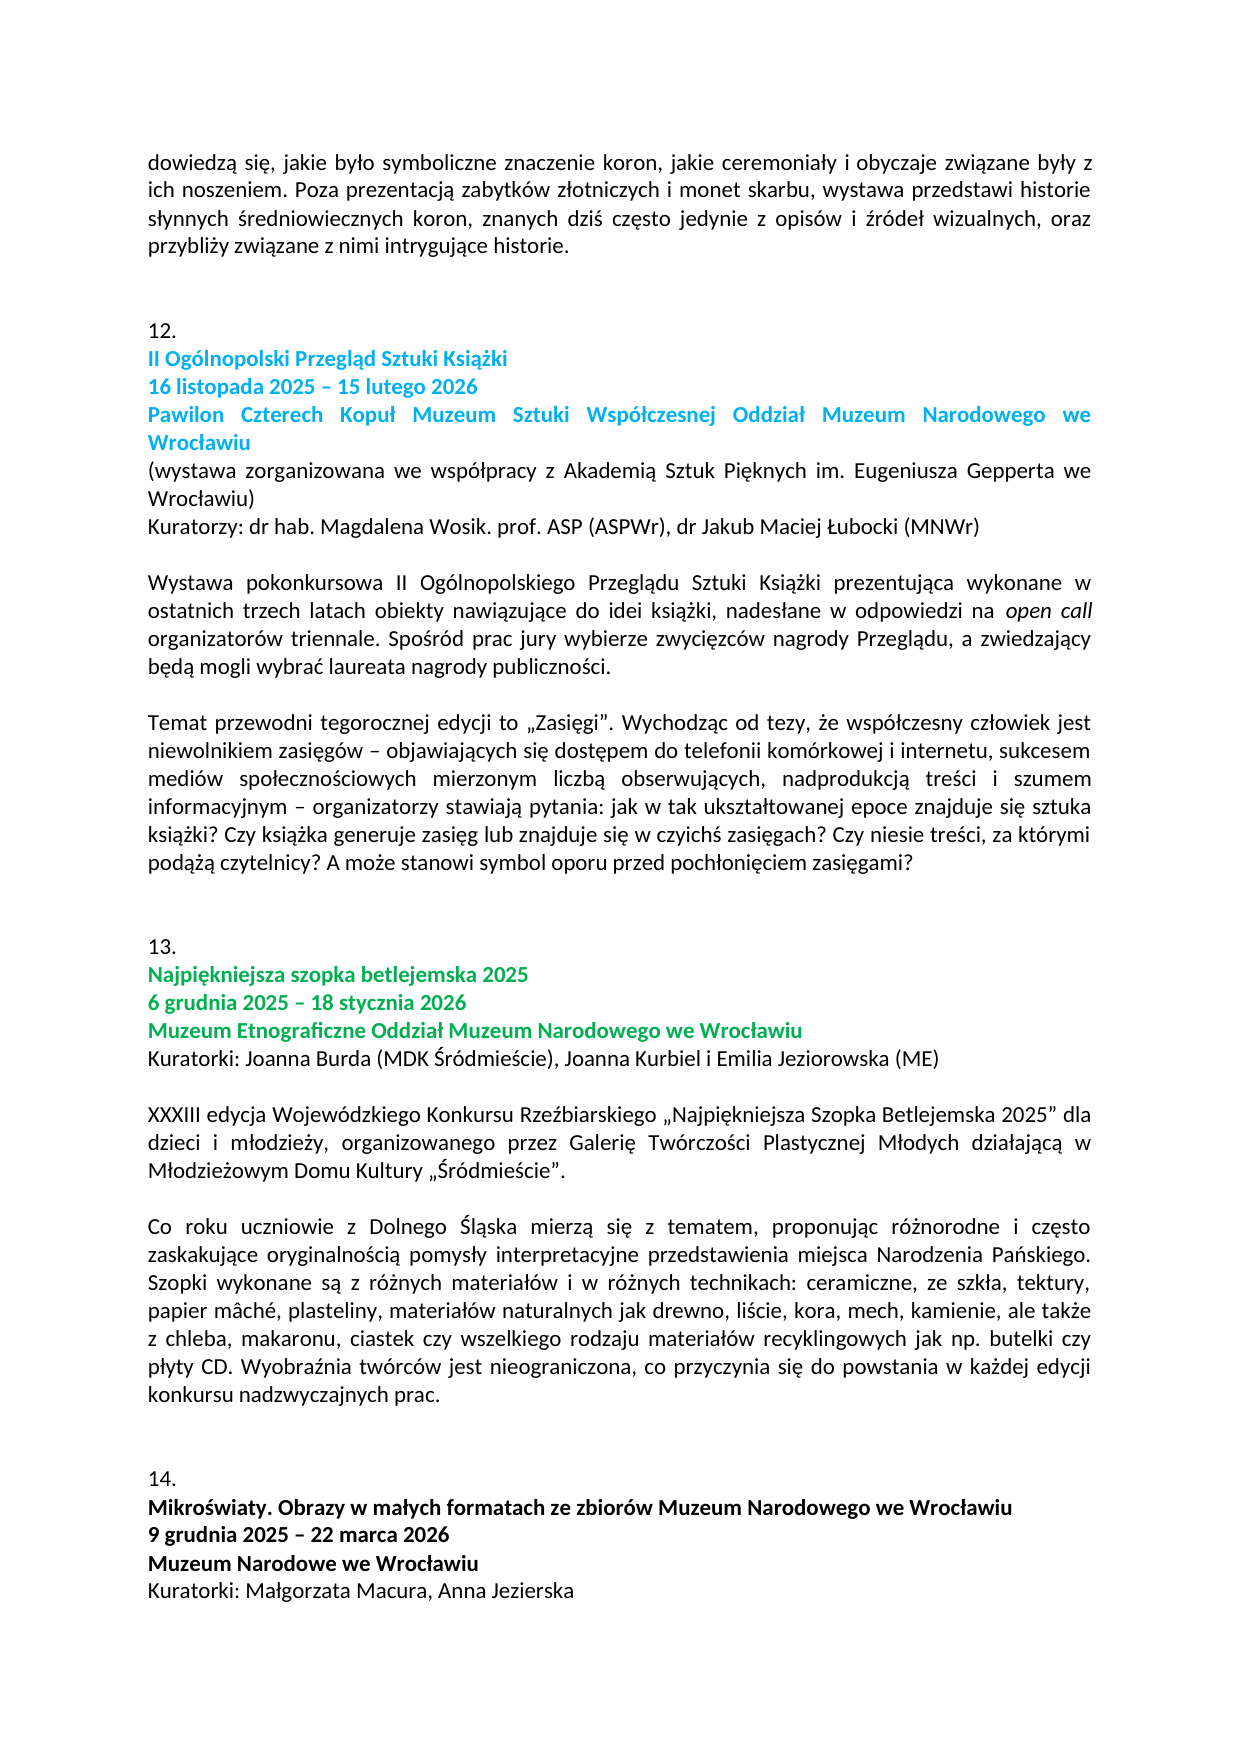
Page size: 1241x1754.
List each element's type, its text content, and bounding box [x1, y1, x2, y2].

text Najpiękniejsza szopka betlejemska 2025 [148, 960, 1093, 988]
text 12. [148, 316, 1093, 344]
text 6 grudnia 2025 – 18 stycznia 2026 [148, 988, 1093, 1016]
text Temat przewodni tegorocznej edycji to „Zasięgi”. Wychodząc od tezy, że współczesny człowiek jest niewolnikiem zasięgów – objawiających się dostępem do telefonii komórkowej i internetu, sukcesem mediów społecznościowych mierzonym liczbą obserwujących, nadprodukcją treści i szumem informacyjnym – organizatorzy stawiają pytania: jak w tak ukształtowanej epoce znajduje się sztuka książki? Czy książka generuje zasięg lub znajduje się w czyichś zasięgach? Czy niesie treści, za którymi podążą czytelnicy? A może stanowi symbol oporu przed pochłonięciem zasięgami? [148, 708, 1093, 876]
text 9 grudnia 2025 – 22 marca 2026 [148, 1521, 1093, 1549]
text 13. [148, 932, 1093, 960]
text Kuratorki: Małgorzata Macura, Anna Jezierska [148, 1577, 1093, 1605]
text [148, 148, 1093, 260]
text XXXIII edycja Wojewódzkiego Konkursu Rzeźbiarskiego „Najpiękniejsza Szopka Betlejemska 2025” dla dzieci i młodzieży, organizowanego przez Galerię Twórczości Plastycznej Młodych działającą w Młodzieżowym Domu Kultury „Śródmieście”. [148, 1100, 1093, 1184]
text Mikroświaty. Obrazy w małych formatach ze zbiorów Muzeum Narodowego we Wrocławiu [148, 1493, 1093, 1521]
text Kuratorki: Joanna Burda (MDK Śródmieście), Joanna Kurbiel i Emilia Jeziorowska (ME) [148, 1044, 1093, 1072]
text Muzeum Narodowe we Wrocławiu [148, 1549, 1093, 1577]
text 14. [148, 1464, 1093, 1493]
text 16 listopada 2025 – 15 lutego 2026 [148, 372, 1093, 400]
text (wystawa zorganizowana we współpracy z Akademią Sztuk Pięknych im. Eugeniusza Gepperta we Wrocławiu) [148, 456, 1093, 512]
text Kuratorzy: dr hab. Magdalena Wosik. prof. ASP (ASPWr), dr Jakub Maciej Łubocki (MNWr) [148, 512, 1093, 540]
text II Ogólnopolski Przegląd Sztuki Książki [148, 344, 1093, 372]
text Pawilon Czterech Kopuł Muzeum Sztuki Współczesnej Oddział Muzeum Narodowego we Wrocławiu [148, 400, 1093, 456]
text Co roku uczniowie z Dolnego Śląska mierzą się z tematem, proponując różnorodne i często zaskakujące oryginalnością pomysły interpretacyjne przedstawienia miejsca Narodzenia Pańskiego. Szopki wykonane są z różnych materiałów i w różnych technikach: ceramiczne, ze szkła, tektury, papier mâché, plasteliny, materiałów naturalnych jak drewno, liście, kora, mech, kamienie, ale także z chleba, makaronu, ciastek czy wszelkiego rodzaju materiałów recyklingowych jak np. butelki czy płyty CD. Wyobraźnia twórców jest nieograniczona, co przyczynia się do powstania w każdej edycji konkursu nadzwyczajnych prac. [148, 1212, 1093, 1408]
text Muzeum Etnograficzne Oddział Muzeum Narodowego we Wrocławiu [148, 1016, 1093, 1044]
text Wystawa pokonkursowa II Ogólnopolskiego Przeglądu Sztuki Książki prezentująca wykonane w ostatnich trzech latach obiekty nawiązujące do idei książki, nadesłane w odpowiedzi na open call organizatorów triennale. Spośród prac jury wybierze zwycięzców nagrody Przeglądu, a zwiedzający będą mogli wybrać laureata nagrody publiczności. [148, 568, 1093, 680]
